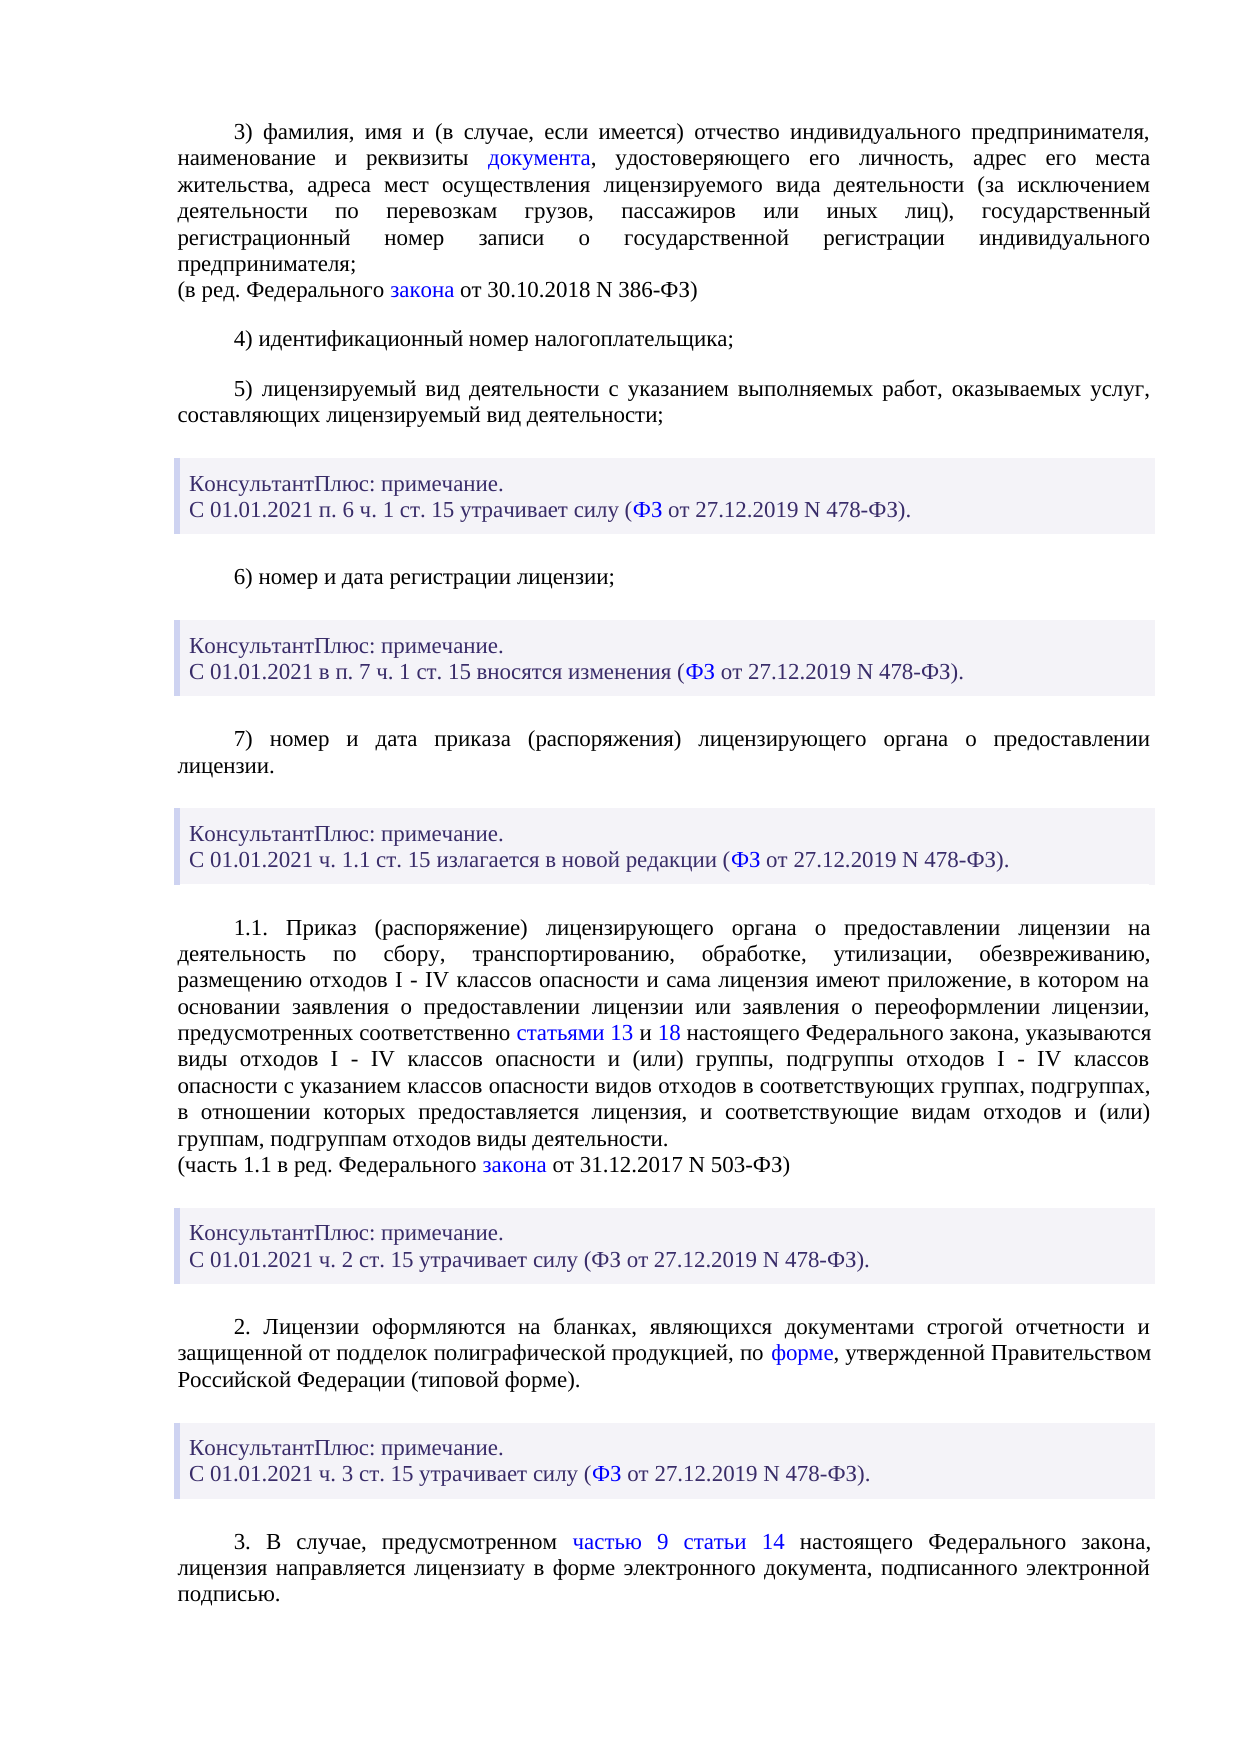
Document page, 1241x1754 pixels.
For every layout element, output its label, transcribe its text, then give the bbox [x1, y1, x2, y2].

text 5) лицензируемый вид деятельности с указанием выполняемых работ, оказываемых услуг, составляющих лицензируемый вид деятельности; [177, 375, 1152, 427]
text 3) фамилия, имя и (в случае, если имеется) отчество индивидуального предпринимателя, наименование и реквизиты документа, удостоверяющего его личность, адрес его места жительства, адреса мест осуществления лицензируемого вида деятельности (за исключением деятельности по перевозкам грузов, пассажиров или иных лиц), государственный регистрационный номер записи о государственной регистрации индивидуального предпринимателя; [177, 118, 1152, 276]
text 3. В случае, предусмотренном частью 9 статьи 14 настоящего Федерального закона, лицензия направляется лицензиату в форме электронного документа, подписанного электронной подписью. [177, 1528, 1152, 1607]
text 2. Лицензии оформляются на бланках, являющихся документами строгой отчетности и защищенной от подделок полиграфической продукцией, по форме, утвержденной Правительством Российской Федерации (типовой форме). [177, 1313, 1152, 1392]
table_header КонсультантПлюс: примечание. С 01.01.2021 ч. 3 ст. 15 утрачивает силу (ФЗ от 27.12.2019 N 478-ФЗ). [180, 1423, 1149, 1499]
text 4) идентификационный номер налогоплательщика; [177, 326, 1152, 352]
table_header КонсультантПлюс: примечание. С 01.01.2021 п. 6 ч. 1 ст. 15 утрачивает силу (ФЗ от 27.12.2019 N 478-ФЗ). [180, 458, 1149, 534]
text 1.1. Приказ (распоряжение) лицензирующего органа о предоставлении лицензии на деятельность по сбору, транспортированию, обработке, утилизации, обезвреживанию, размещению отходов I - IV классов опасности и сама лицензия имеют приложение, в котором на основании заявления о предоставлении лицензии или заявления о переоформлении лицензии, предусмотренных соответственно статьями 13 и 18 настоящего Федерального закона, указываются виды отходов I - IV классов опасности и (или) группы, подгруппы отходов I - IV классов опасности с указанием классов опасности видов отходов в соответствующих группах, подгруппах, в отношении которых предоставляется лицензия, и соответствующие видам отходов и (или) группам, подгруппам отходов виды деятельности. [177, 914, 1152, 1151]
text (часть 1.1 в ред. Федерального закона от 31.12.2017 N 503-ФЗ) [177, 1151, 1152, 1177]
table_header КонсультантПлюс: примечание. С 01.01.2021 ч. 2 ст. 15 утрачивает силу (ФЗ от 27.12.2019 N 478-ФЗ). [180, 1208, 1149, 1284]
text (в ред. Федерального закона от 30.10.2018 N 386-ФЗ) [177, 276, 1152, 303]
text 7) номер и дата приказа (распоряжения) лицензирующего органа о предоставлении лицензии. [177, 725, 1152, 778]
table_header КонсультантПлюс: примечание. С 01.01.2021 ч. 1.1 ст. 15 излагается в новой редакции (ФЗ от 27.12.2019 N 478-ФЗ). [180, 808, 1149, 884]
table_header КонсультантПлюс: примечание. С 01.01.2021 в п. 7 ч. 1 ст. 15 вносятся изменения (ФЗ от 27.12.2019 N 478-ФЗ). [180, 620, 1149, 696]
text 6) номер и дата регистрации лицензии; [177, 563, 1152, 589]
